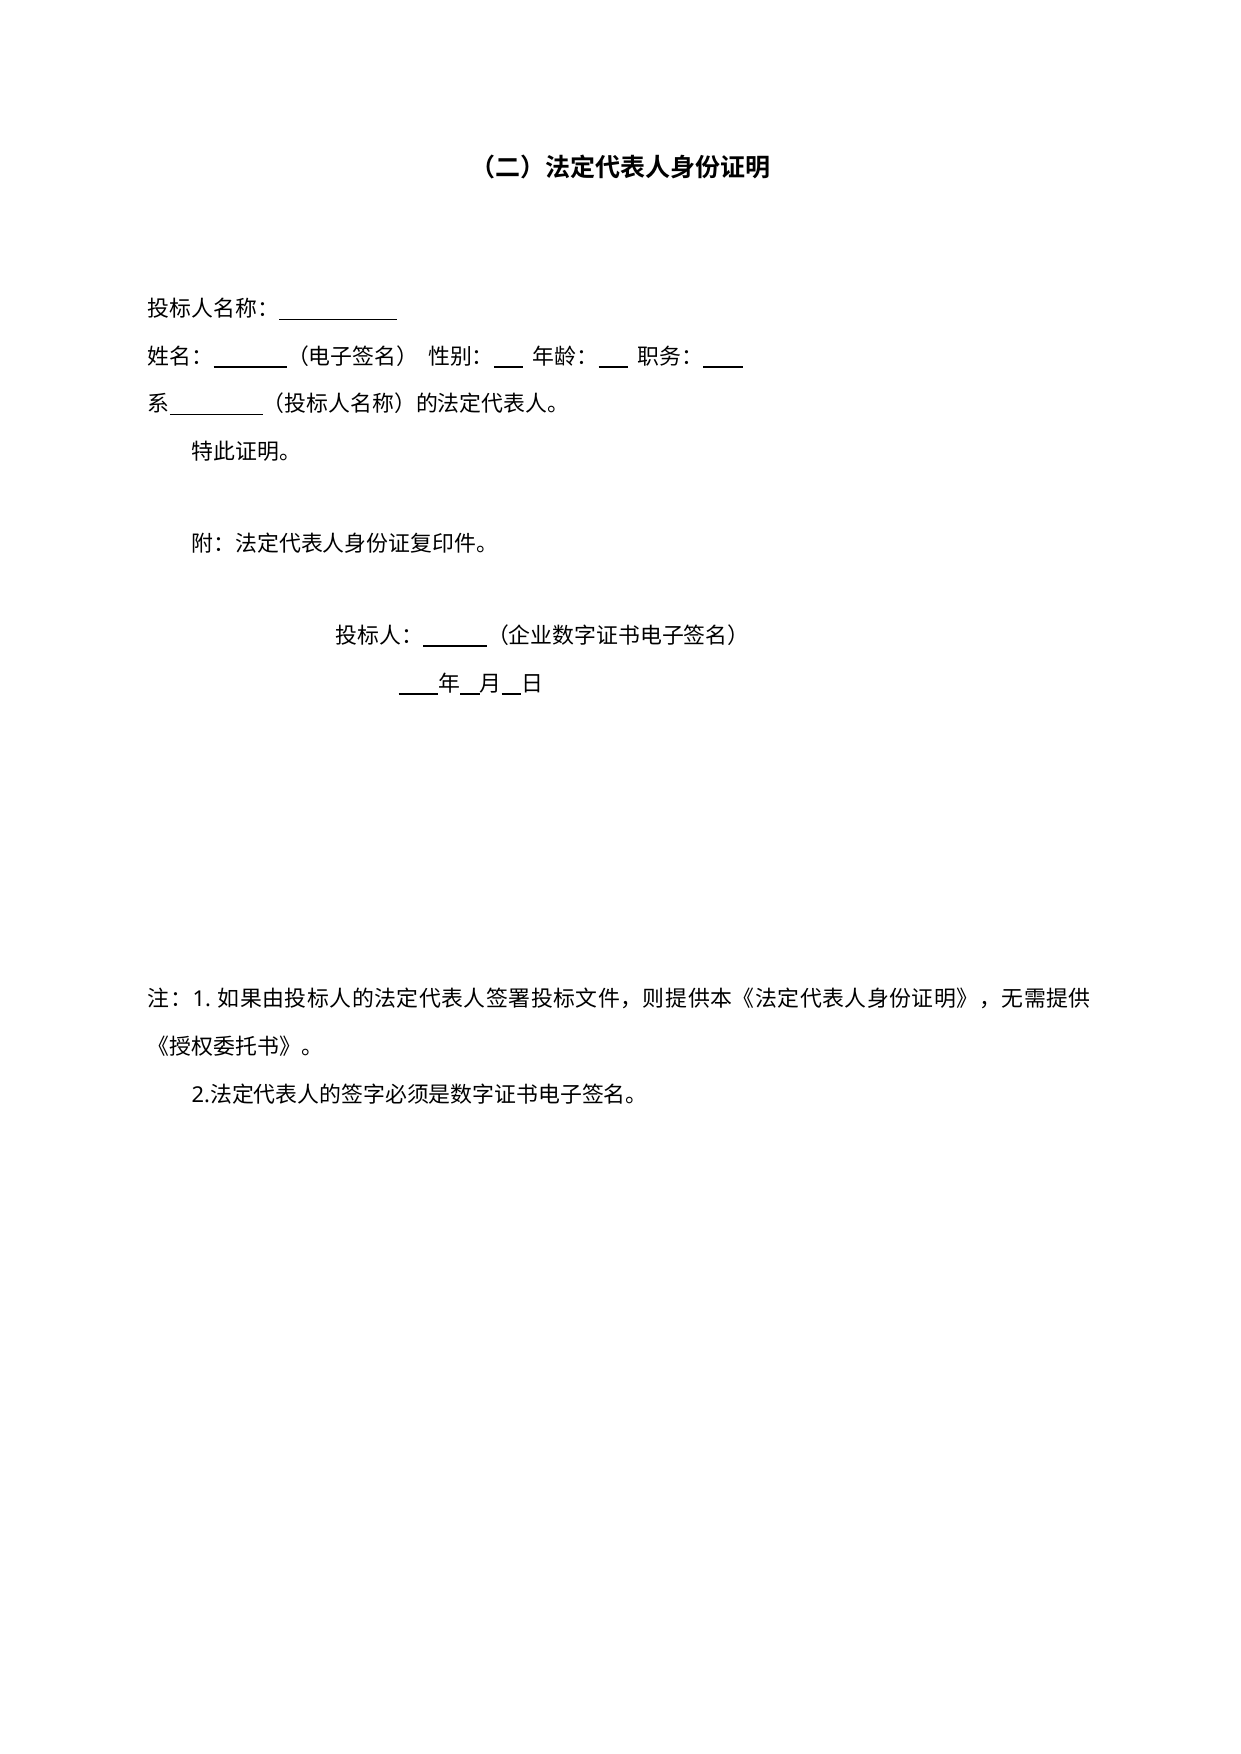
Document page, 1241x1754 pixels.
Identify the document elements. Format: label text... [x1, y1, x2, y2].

text 附：法定代表人身份证复印件。 [148, 526, 1092, 558]
text 投标人： （企业数字证书电子签名） [148, 618, 1092, 650]
text 2.法定代表人的签字必须是数字证书电子签名。 [148, 1077, 1092, 1108]
text 注：1. 如果由投标人的法定代表人签署投标文件，则提供本《法定代表人身份证明》，无需提供《授权委托书》。 [148, 981, 1092, 1061]
text 年 月 日 [148, 666, 1092, 697]
text 姓名： （电子签名） 性别： 年龄： 职务： [148, 339, 1092, 371]
text 系 （投标人名称）的法定代表人。 [148, 386, 1092, 418]
subtitle （二）法定代表人身份证明 [148, 148, 1092, 184]
text 投标人名称： [148, 291, 1092, 323]
text 特此证明。 [148, 434, 1092, 466]
